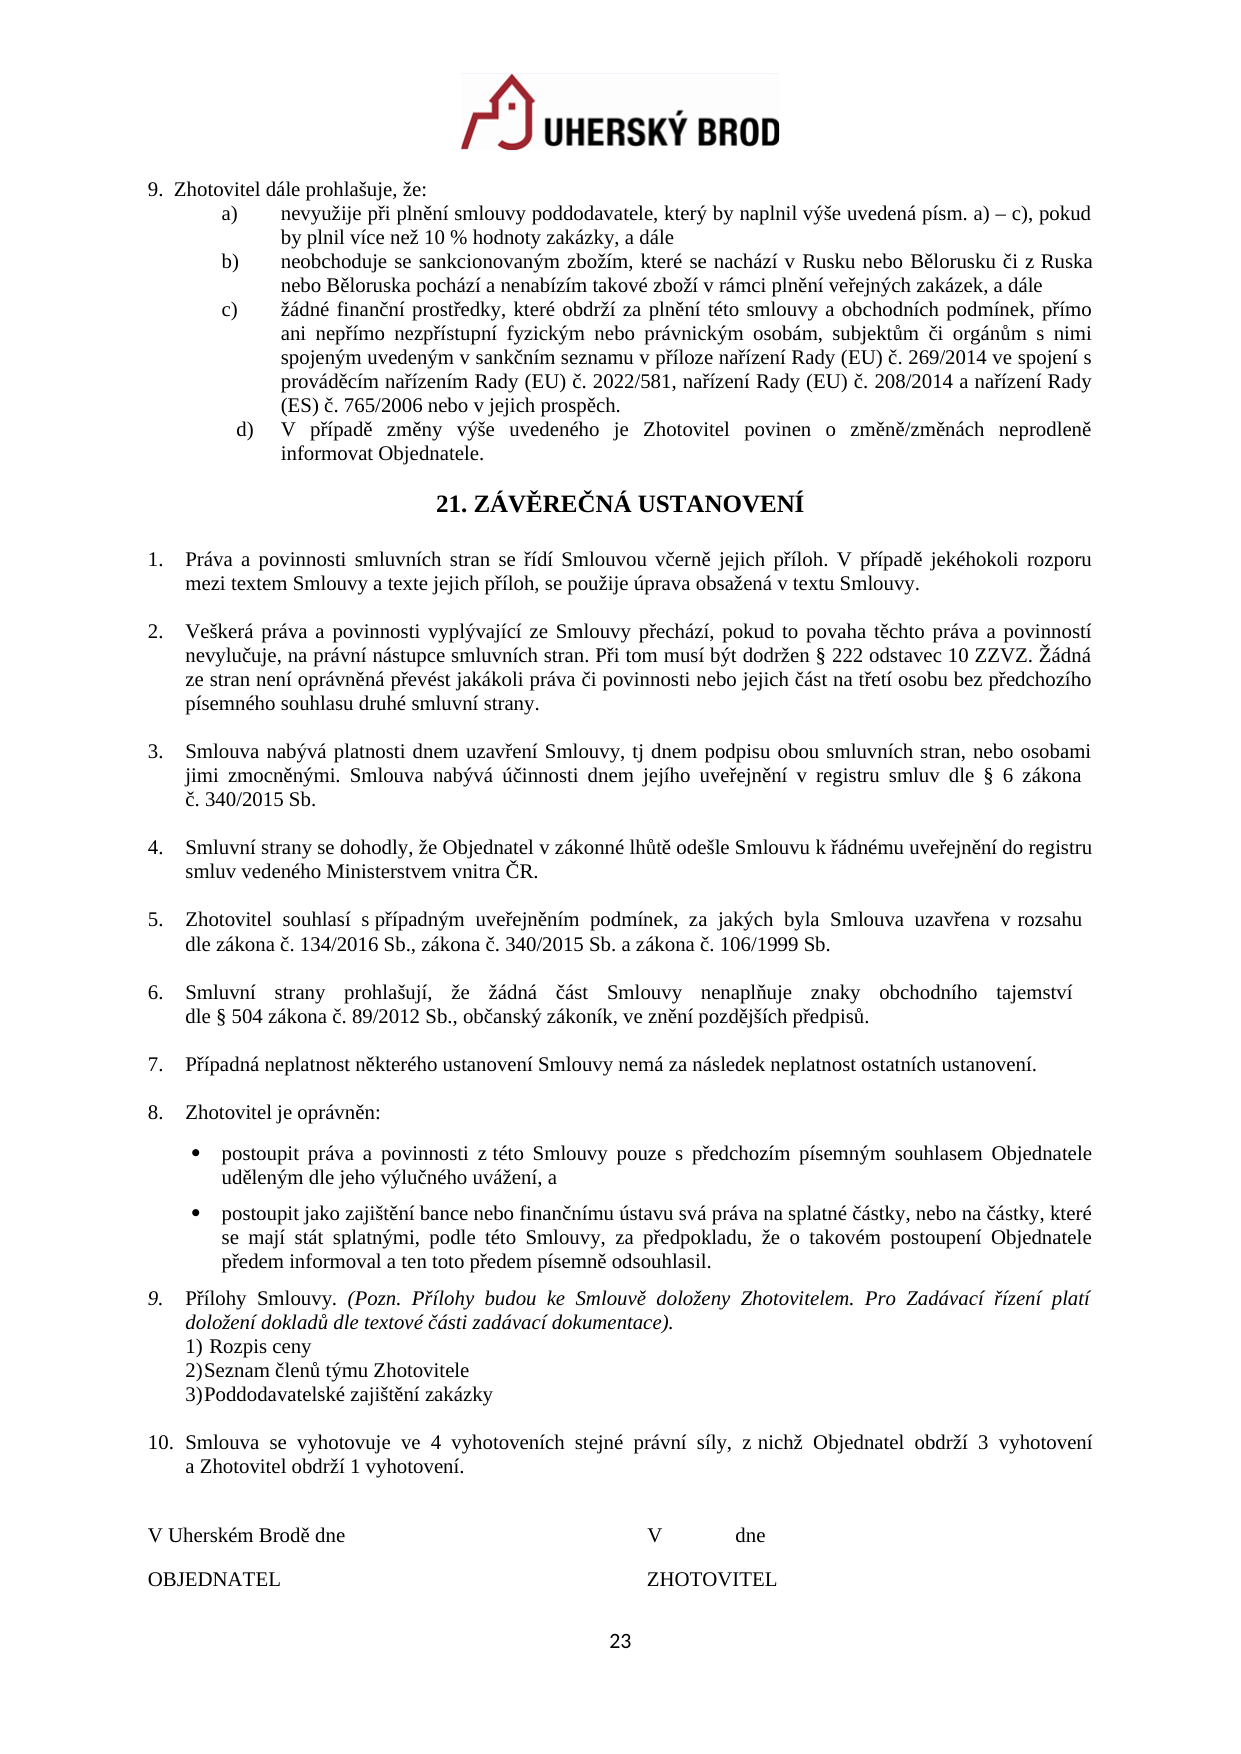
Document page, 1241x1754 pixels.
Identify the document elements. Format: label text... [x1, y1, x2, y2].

list postoupit práva a povinnosti z této Smlouvy pouze s předchozím písemným souhlasem Objednatele uděleným dle jeho výlučného uvážení, a [192, 1141, 1093, 1189]
list Zhotovitel je oprávněn: [148, 1100, 1093, 1124]
list Přílohy Smlouvy. (Pozn. Přílohy budou ke Smlouvě doloženy Zhotovitelem. Pro Zadávací řízení platí doložení dokladů dle textové části zadávací dokumentace). [148, 1286, 1093, 1334]
text 21. ZÁVĚREČNÁ USTANOVENÍ [148, 489, 1093, 518]
list Seznam členů týmu Zhotovitele [185, 1358, 1093, 1382]
text V Uherském Brodě dne V dne [148, 1523, 1093, 1547]
list Smlouva nabývá platnosti dnem uzavření Smlouvy, tj dnem podpisu obou smluvních stran, nebo osobami jimi zmocněnými. Smlouva nabývá účinnosti dnem jejího uveřejnění v registru smluv dle § 6 zákona č. 340/2015 Sb. [148, 739, 1093, 811]
text d) V případě změny výše uvedeného je Zhotovitel povinen o změně/změnách neprodleně informovat Objednatele. [236, 417, 1093, 465]
picture [461, 73, 780, 150]
list Práva a povinnosti smluvních stran se řídí Smlouvou včerně jejich příloh. V případě jekéhokoli rozporu mezi textem Smlouvy a texte jejich příloh, se použije úprava obsažená v textu Smlouvy. [148, 546, 1093, 594]
text a) nevyužije při plnění smlouvy poddodavatele, který by naplnil výše uvedená písm. a) – c), pokud by plnil více než 10 % hodnoty zakázky, a dále [221, 201, 1093, 249]
list postoupit jako zajištění bance nebo finančnímu ústavu svá práva na splatné částky, nebo na částky, které se mají stát splatnými, podle této Smlouvy, za předpokladu, že o takovém postoupení Objednatele předem informoval a ten toto předem písemně odsouhlasil. [192, 1201, 1093, 1273]
list Smluvní strany se dohodly, že Objednatel v zákonné lhůtě odešle Smlouvu k řádnému uveřejnění do registru smluv vedeného Ministerstvem vnitra ČR. [148, 835, 1093, 883]
list Veškerá práva a povinnosti vyplývající ze Smlouvy přechází, pokud to povaha těchto práva a povinností nevylučuje, na právní nástupce smluvních stran. Při tom musí být dodržen § 222 odstavec 10 ZZVZ. Žádná ze stran není oprávněná převést jakákoli práva či povinnosti nebo jejich část na třetí osobu bez předchozího písemného souhlasu druhé smluvní strany. [148, 619, 1093, 715]
list Rozpis ceny [185, 1334, 1093, 1358]
text OBJEDNATEL ZHOTOVITEL [148, 1567, 1093, 1591]
list Poddodavatelské zajištění zakázky [185, 1382, 1093, 1406]
text b) neobchoduje se sankcionovaným zbožím, které se nachází v Rusku nebo Bělorusku či z Ruska nebo Běloruska pochází a nenabízím takové zboží v rámci plnění veřejných zakázek, a dále [221, 249, 1093, 297]
list Smluvní strany prohlašují, že žádná část Smlouvy nenaplňuje znaky obchodního tajemství dle § 504 zákona č. 89/2012 Sb., občanský zákoník, ve znění pozdějších předpisů. [148, 979, 1093, 1028]
list Smlouva se vyhotovuje ve 4 vyhotoveních stejné právní síly, z nichž Objednatel obdrží 3 vyhotovení a Zhotovitel obdrží 1 vyhotovení. [148, 1430, 1093, 1478]
list Zhotovitel souhlasí s případným uveřejněním podmínek, za jakých byla Smlouva uzavřena v rozsahu dle zákona č. 134/2016 Sb., zákona č. 340/2015 Sb. a zákona č. 106/1999 Sb. [148, 907, 1093, 956]
text c) žádné finanční prostředky, které obdrží za plnění této smlouvy a obchodních podmínek, přímo ani nepřímo nezpřístupní fyzickým nebo právnickým osobám, subjektům či orgánům s nimi spojeným uvedeným v sankčním seznamu v příloze nařízení Rady (EU) č. 269/2014 ve spojení s prováděcím nařízením Rady (EU) č. 2022/581, nařízení Rady (EU) č. 208/2014 a nařízení Rady (ES) č. 765/2006 nebo v jejich prospěch. [221, 297, 1093, 417]
list Případná neplatnost některého ustanovení Smlouvy nemá za následek neplatnost ostatních ustanovení. [148, 1052, 1093, 1076]
text 9. Zhotovitel dále prohlašuje, že: [148, 176, 1093, 201]
